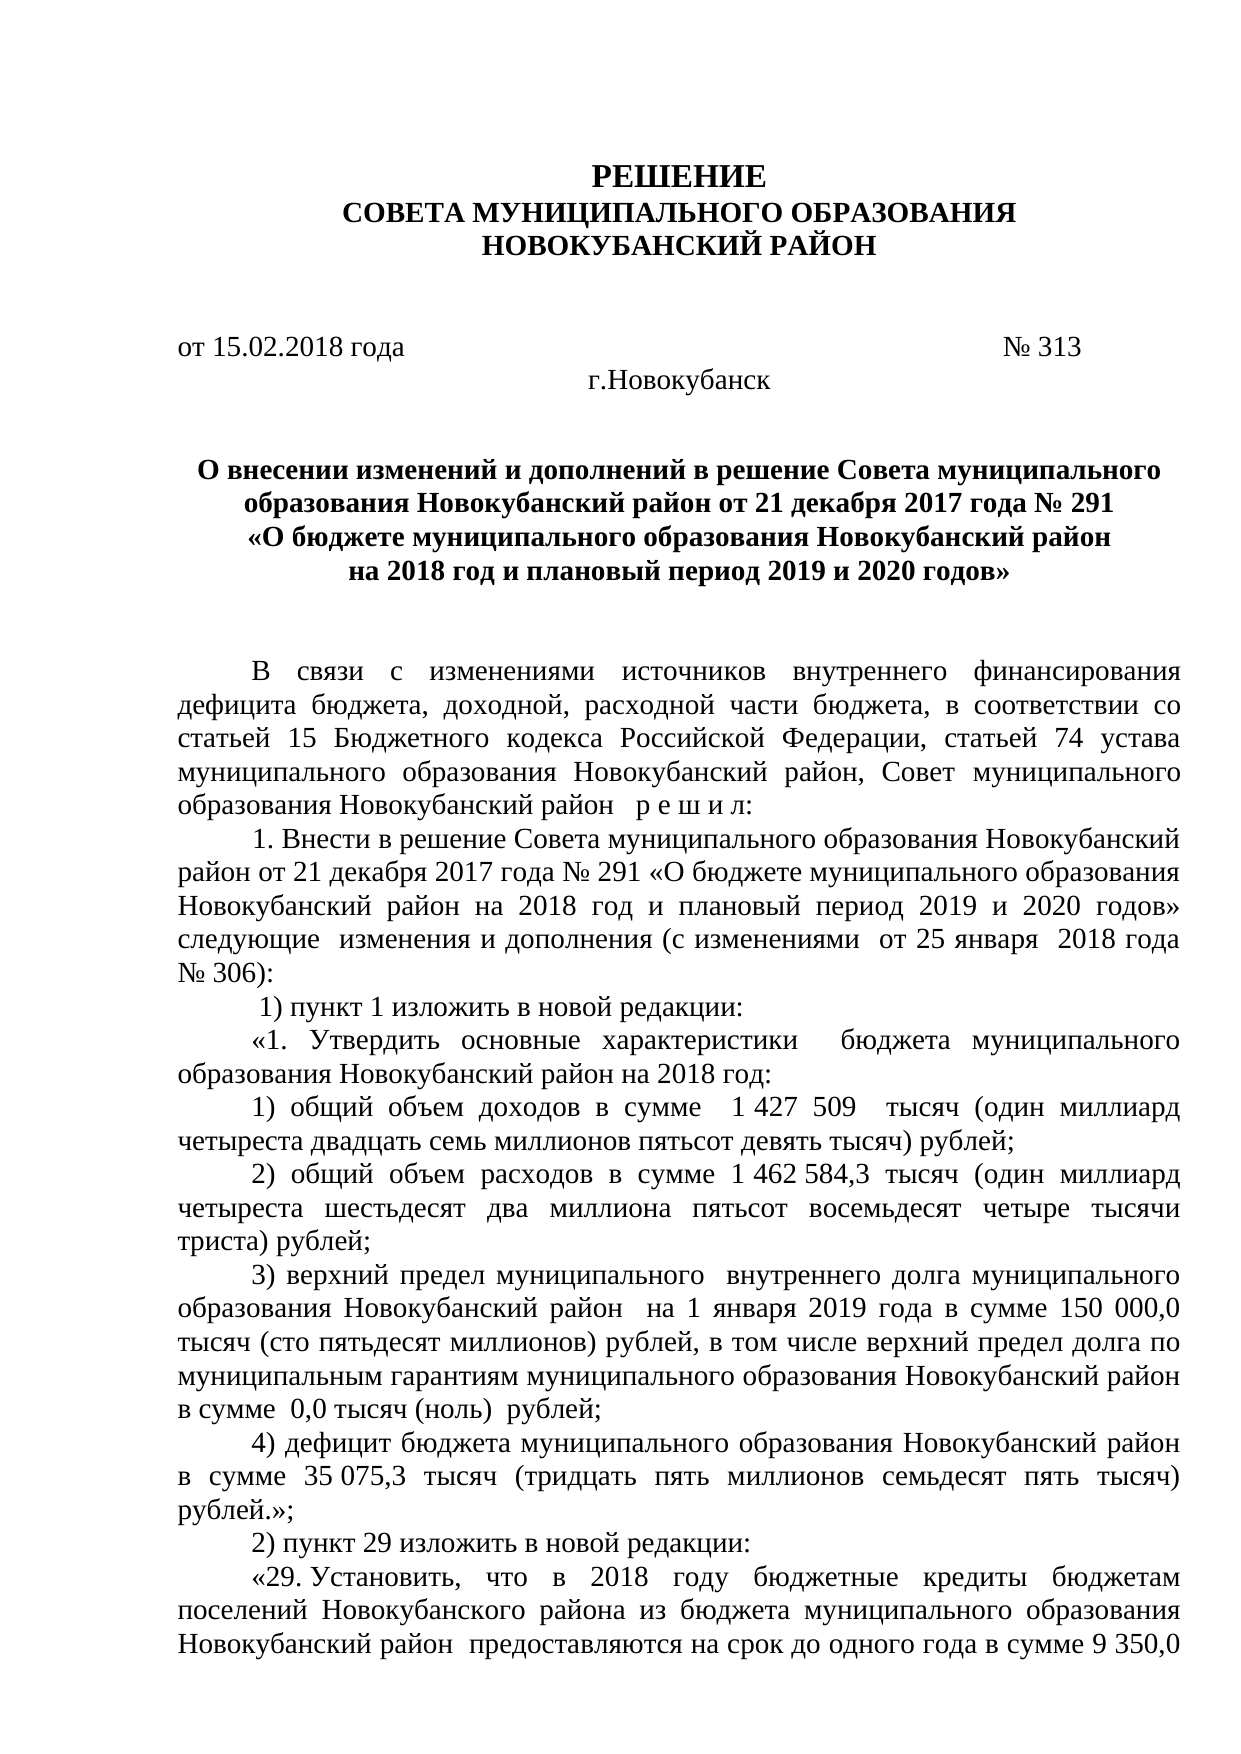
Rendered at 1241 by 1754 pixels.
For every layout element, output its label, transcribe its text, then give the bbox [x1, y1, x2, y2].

text РЕШЕНИЕ [177, 156, 1181, 195]
subtitle «О бюджете муниципального образования Новокубанский район [177, 519, 1181, 553]
text О внесении изменений и дополнений в решение Совета муниципального образования Новокубанский район от 21 декабря 2017 года № 291 [177, 452, 1181, 519]
text от 15.02.2018 года № 313 [177, 329, 1181, 362]
text 4) дефицит бюджета муниципального образования Новокубанский район в сумме 35 075,3 тысяч (тридцать пять миллионов семьдесят пять тысяч) рублей.»; [177, 1425, 1181, 1525]
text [177, 1559, 1181, 1659]
subtitle на 2018 год и плановый период 2019 и 2020 годов» [177, 553, 1181, 586]
text 1. Внести в решение Совета муниципального образования Новокубанский район от 21 декабря 2017 года № 291 «О бюджете муниципального образования Новокубанский район на 2018 год и плановый период 2019 и 2020 годов» следующие изменения и дополнения (с изменениями от 25 января 2018 года № 306): [177, 821, 1181, 989]
text г.Новокубанск [177, 362, 1181, 396]
text 2) общий объем расходов в сумме 1 462 584,3 тысяч (один миллиард четыреста шестьдесят два миллиона пятьсот восемьдесят четыре тысячи триста) рублей; [177, 1156, 1181, 1257]
text СОВЕТА МУНИЦИПАЛЬНОГО ОБРАЗОВАНИЯ [177, 195, 1181, 228]
text 1) пункт 1 изложить в новой редакции: [177, 989, 1181, 1022]
text НОВОКУБАНСКИЙ РАЙОН [177, 228, 1181, 262]
subtitle В связи с изменениями источников внутреннего финансирования дефицита бюджета, доходной, расходной части бюджета, в соответствии со статьей 15 Бюджетного кодекса Российской Федерации, статьей 74 устава муниципального образования Новокубанский район, Совет муниципального образования Новокубанский район р е ш и л: [177, 653, 1181, 821]
text 3) верхний предел муниципального внутреннего долга муниципального образования Новокубанский район на 1 января 2019 года в сумме 150 000,0 тысяч (сто пятьдесят миллионов) рублей, в том числе верхний предел долга по муниципальным гарантиям муниципального образования Новокубанский район в сумме 0,0 тысяч (ноль) рублей; [177, 1257, 1181, 1425]
text «1. Утвердить основные характеристики бюджета муниципального образования Новокубанский район на 2018 год: [177, 1022, 1181, 1089]
text 1) общий объем доходов в сумме 1 427 509 тысяч (один миллиард четыреста двадцать семь миллионов пятьсот девять тысяч) рублей; [177, 1089, 1181, 1156]
text 2) пункт 29 изложить в новой редакции: [177, 1525, 1181, 1559]
